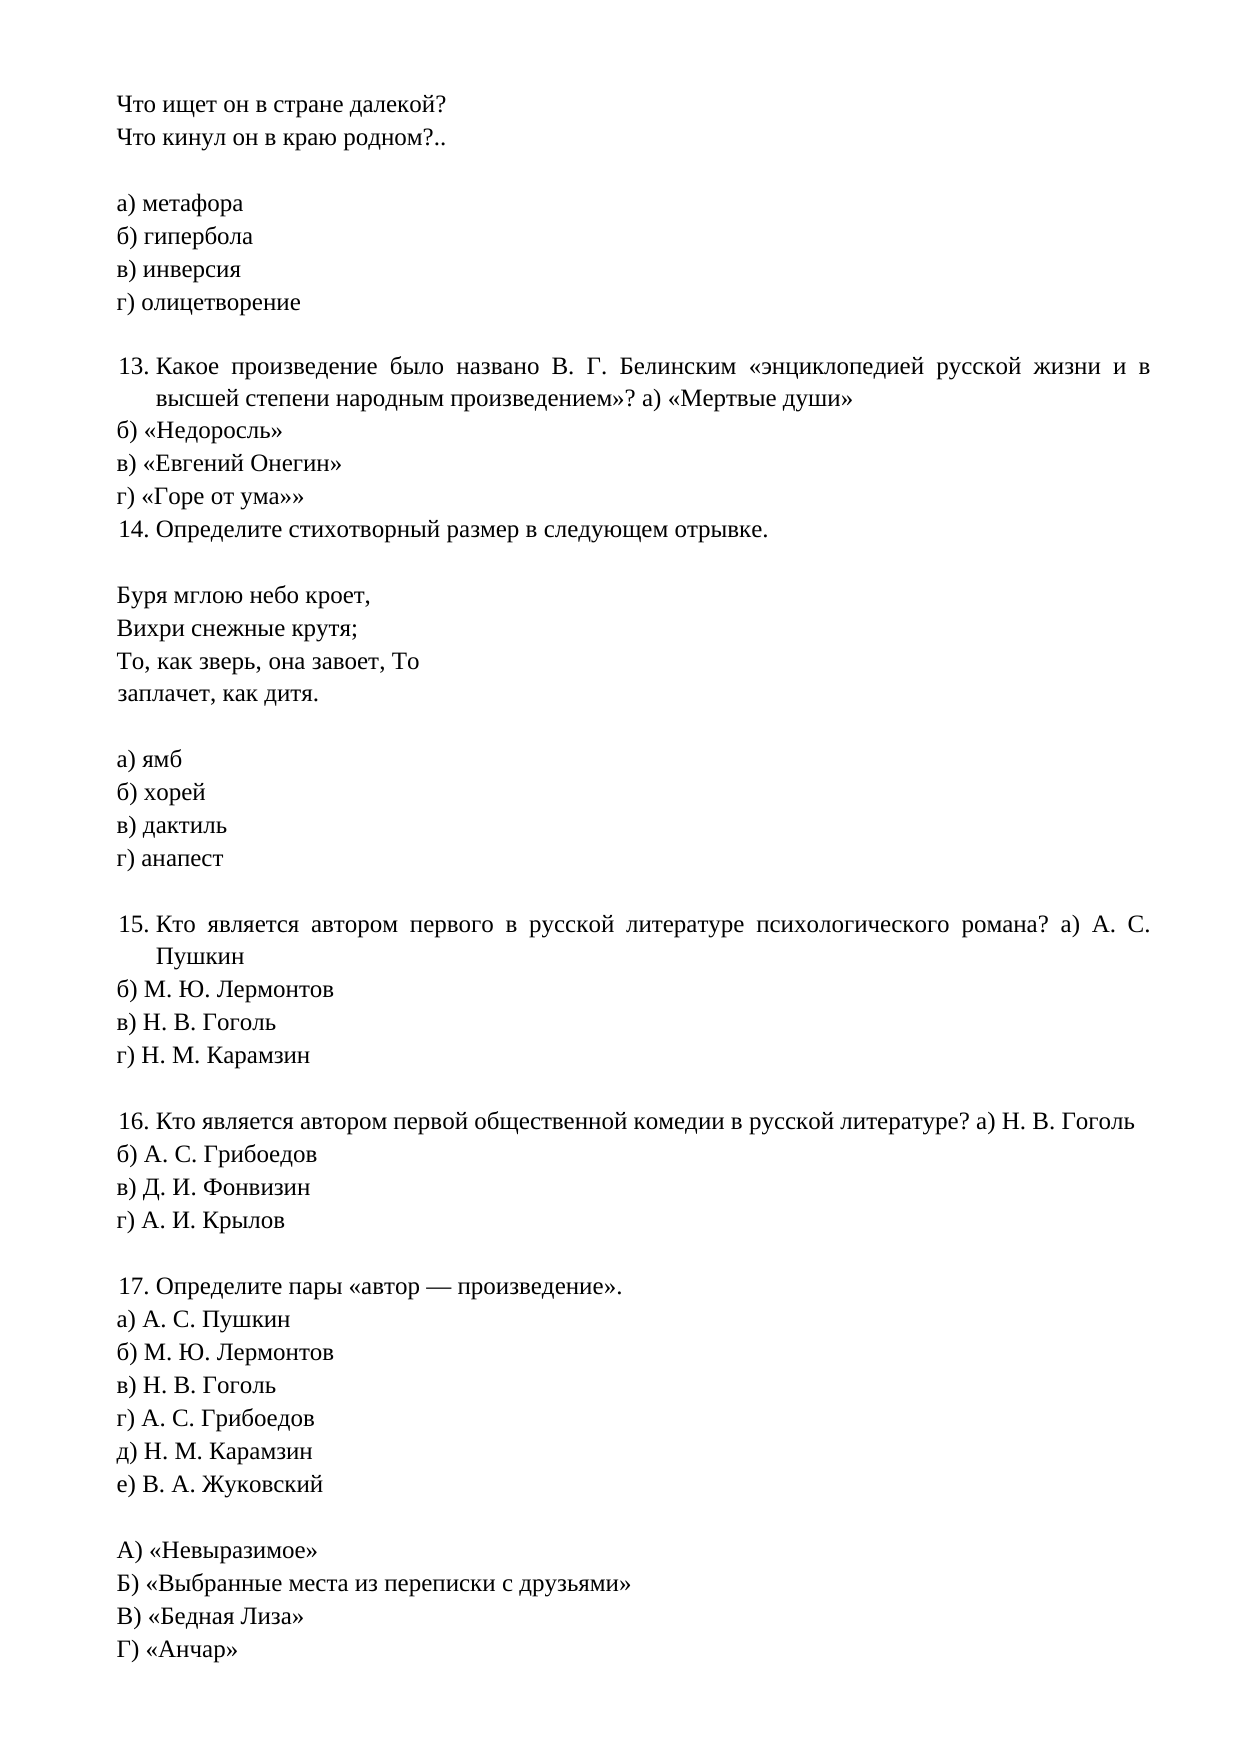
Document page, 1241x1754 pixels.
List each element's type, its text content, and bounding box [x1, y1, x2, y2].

text г) анапест [116, 843, 1152, 872]
text Что кинул он в краю родном?.. [116, 122, 1152, 151]
text То, как зверь, она завоет, То заплачет, как дитя. [116, 646, 420, 707]
text в) дактиль [116, 810, 1152, 839]
text Буря мглою небо кроет, [116, 580, 1152, 609]
text б) гипербола [116, 221, 1152, 250]
text г) «Горе от ума»» [116, 481, 1152, 510]
text а) метафора [116, 188, 1152, 217]
text е) В. А. Жуковский [116, 1469, 1152, 1497]
text Г) «Анчар» [116, 1634, 1152, 1662]
list Кто является автором первой общественной комедии в русской литературе? а) Н. В. Гоголь [118, 1106, 1152, 1135]
text г) А. И. Крылов [116, 1205, 1152, 1234]
text г) А. С. Грибоедов [116, 1403, 1152, 1432]
list Определите стихотворный размер в следующем отрывке. [118, 514, 1152, 543]
text Что ищет он в стране далекой? [116, 89, 1152, 118]
text в) Н. В. Гоголь [116, 1007, 1152, 1036]
text б) М. Ю. Лермонтов [116, 1337, 1152, 1366]
text д) Н. М. Карамзин [116, 1436, 1152, 1464]
text г) Н. М. Карамзин [116, 1040, 1152, 1068]
text а) А. С. Пушкин [116, 1304, 1152, 1333]
text А) «Невыразимое» [116, 1535, 1152, 1564]
text б) хорей [116, 777, 1152, 806]
text в) инверсия [116, 254, 1152, 283]
text б) «Недоросль» [116, 416, 1152, 444]
text Б) «Выбранные места из переписки с друзьями» [116, 1568, 1152, 1597]
text в) Н. В. Гоголь [116, 1370, 1152, 1399]
list Кто является автором первого в русской литературе психологического романа? а) А. С. Пушкин [118, 909, 1152, 970]
text б) А. С. Грибоедов [116, 1139, 1152, 1168]
text г) олицетворение [116, 287, 1152, 316]
text а) ямб [116, 744, 1152, 773]
list Определите пары «автор — произведение». [118, 1271, 1152, 1300]
list Какое произведение было названо В. Г. Белинским «энциклопедией русской жизни и в высшей степени народным произведением»? а) «Мертвые души» [118, 351, 1152, 411]
text б) М. Ю. Лермонтов [116, 974, 1152, 1003]
text В) «Бедная Лиза» [116, 1601, 1152, 1629]
text Вихри снежные крутя; [116, 613, 1152, 642]
text в) «Евгений Онегин» [116, 448, 1152, 477]
text в) Д. И. Фонвизин [116, 1172, 1152, 1201]
